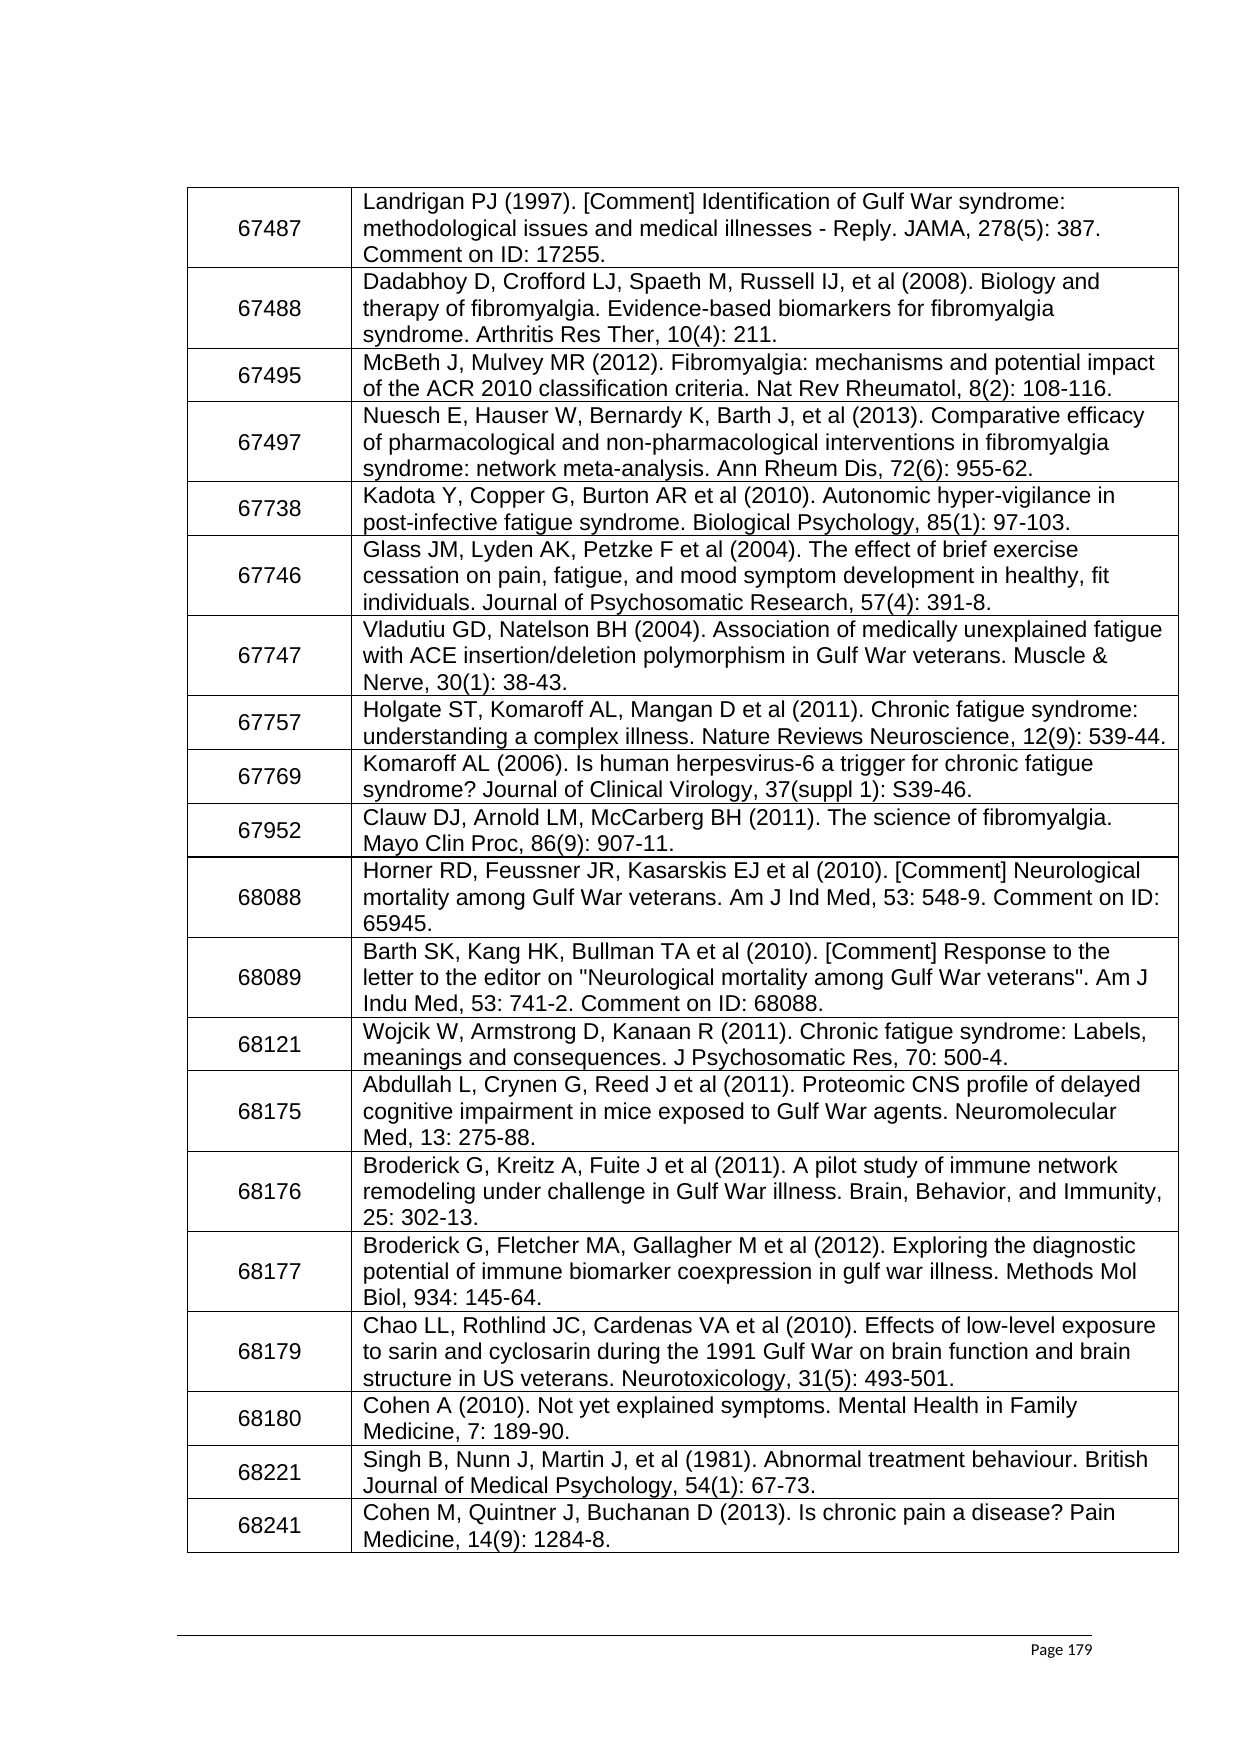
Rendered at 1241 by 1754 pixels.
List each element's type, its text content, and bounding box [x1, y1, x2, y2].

table_cell Dadabhoy D, Crofford LJ, Spaeth M, Russell IJ, et al (2008). Biology and therapy of fibromyalgia. Evidence-based biomarkers for fibromyalgia syndrome. Arthritis Res Ther, 10(4): 211. [352, 268, 1178, 347]
table_cell McBeth J, Mulvey MR (2012). Fibromyalgia: mechanisms and potential impact of the ACR 2010 classification criteria. Nat Rev Rheumatol, 8(2): 108-116. [352, 349, 1178, 401]
table_cell Vladutiu GD, Natelson BH (2004). Association of medically unexplained fatigue with ACE insertion/deletion polymorphism in Gulf War veterans. Muscle & Nerve, 30(1): 38-43. [352, 616, 1178, 695]
table_cell 67757 [188, 696, 351, 749]
table_cell Broderick G, Fletcher MA, Gallagher M et al (2012). Exploring the diagnostic potential of immune biomarker coexpression in gulf war illness. Methods Mol Biol, 934: 145-64. [352, 1232, 1178, 1311]
table_cell 67487 [188, 188, 351, 267]
table_cell Cohen M, Quintner J, Buchanan D (2013). Is chronic pain a disease? Pain Medicine, 14(9): 1284-8. [352, 1499, 1178, 1552]
table_cell 67952 [188, 804, 351, 856]
table_cell Chao LL, Rothlind JC, Cardenas VA et al (2010). Effects of low-level exposure to sarin and cyclosarin during the 1991 Gulf War on brain function and brain structure in US veterans. Neurotoxicology, 31(5): 493-501. [352, 1312, 1178, 1391]
table_cell 68175 [188, 1071, 351, 1151]
table_cell 67495 [188, 349, 351, 401]
table_cell 68121 [188, 1018, 351, 1070]
table_cell Nuesch E, Hauser W, Bernardy K, Barth J, et al (2013). Comparative efficacy of pharmacological and non-pharmacological interventions in fibromyalgia syndrome: network meta-analysis. Ann Rheum Dis, 72(6): 955-62. [352, 402, 1178, 481]
table_cell Barth SK, Kang HK, Bullman TA et al (2010). [Comment] Response to the letter to the editor on "Neurological mortality among Gulf War veterans". Am J Indu Med, 53: 741-2. Comment on ID: 68088. [352, 938, 1178, 1017]
table_cell Cohen A (2010). Not yet explained symptoms. Mental Health in Family Medicine, 7: 189-90. [352, 1392, 1178, 1444]
table_cell Kadota Y, Copper G, Burton AR et al (2010). Autonomic hyper-vigilance in post-infective fatigue syndrome. Biological Psychology, 85(1): 97-103. [352, 482, 1178, 535]
table_cell 68180 [188, 1392, 351, 1444]
table_cell 67769 [188, 750, 351, 803]
table_cell 68176 [188, 1152, 351, 1231]
table_cell 67746 [188, 536, 351, 615]
table_cell Landrigan PJ (1997). [Comment] Identification of Gulf War syndrome: methodological issues and medical illnesses - Reply. JAMA, 278(5): 387. Comment on ID: 17255. [352, 188, 1178, 267]
table_cell 68089 [188, 938, 351, 1017]
table_cell 67738 [188, 482, 351, 535]
table_cell 68088 [188, 858, 351, 937]
table_cell Horner RD, Feussner JR, Kasarskis EJ et al (2010). [Comment] Neurological mortality among Gulf War veterans. Am J Ind Med, 53: 548-9. Comment on ID: 65945. [352, 858, 1178, 937]
table_cell 68177 [188, 1232, 351, 1311]
table_cell Abdullah L, Crynen G, Reed J et al (2011). Proteomic CNS profile of delayed cognitive impairment in mice exposed to Gulf War agents. Neuromolecular Med, 13: 275-88. [352, 1071, 1178, 1151]
table_cell Clauw DJ, Arnold LM, McCarberg BH (2011). The science of fibromyalgia. Mayo Clin Proc, 86(9): 907-11. [352, 804, 1178, 856]
table_cell Broderick G, Kreitz A, Fuite J et al (2011). A pilot study of immune network remodeling under challenge in Gulf War illness. Brain, Behavior, and Immunity, 25: 302-13. [352, 1152, 1178, 1231]
table_cell 67497 [188, 402, 351, 481]
table_cell Singh B, Nunn J, Martin J, et al (1981). Abnormal treatment behaviour. British Journal of Medical Psychology, 54(1): 67-73. [352, 1446, 1178, 1498]
table_cell Glass JM, Lyden AK, Petzke F et al (2004). The effect of brief exercise cessation on pain, fatigue, and mood symptom development in healthy, fit individuals. Journal of Psychosomatic Research, 57(4): 391-8. [352, 536, 1178, 615]
table_cell Komaroff AL (2006). Is human herpesvirus-6 a trigger for chronic fatigue syndrome? Journal of Clinical Virology, 37(suppl 1): S39-46. [352, 750, 1178, 803]
table_cell Wojcik W, Armstrong D, Kanaan R (2011). Chronic fatigue syndrome: Labels, meanings and consequences. J Psychosomatic Res, 70: 500-4. [352, 1018, 1178, 1070]
table_cell 67488 [188, 268, 351, 347]
table_cell Holgate ST, Komaroff AL, Mangan D et al (2011). Chronic fatigue syndrome: understanding a complex illness. Nature Reviews Neuroscience, 12(9): 539-44. [352, 696, 1178, 749]
table_cell 67747 [188, 616, 351, 695]
table_cell 68179 [188, 1312, 351, 1391]
table_cell 68241 [188, 1499, 351, 1552]
table_cell 68221 [188, 1446, 351, 1498]
